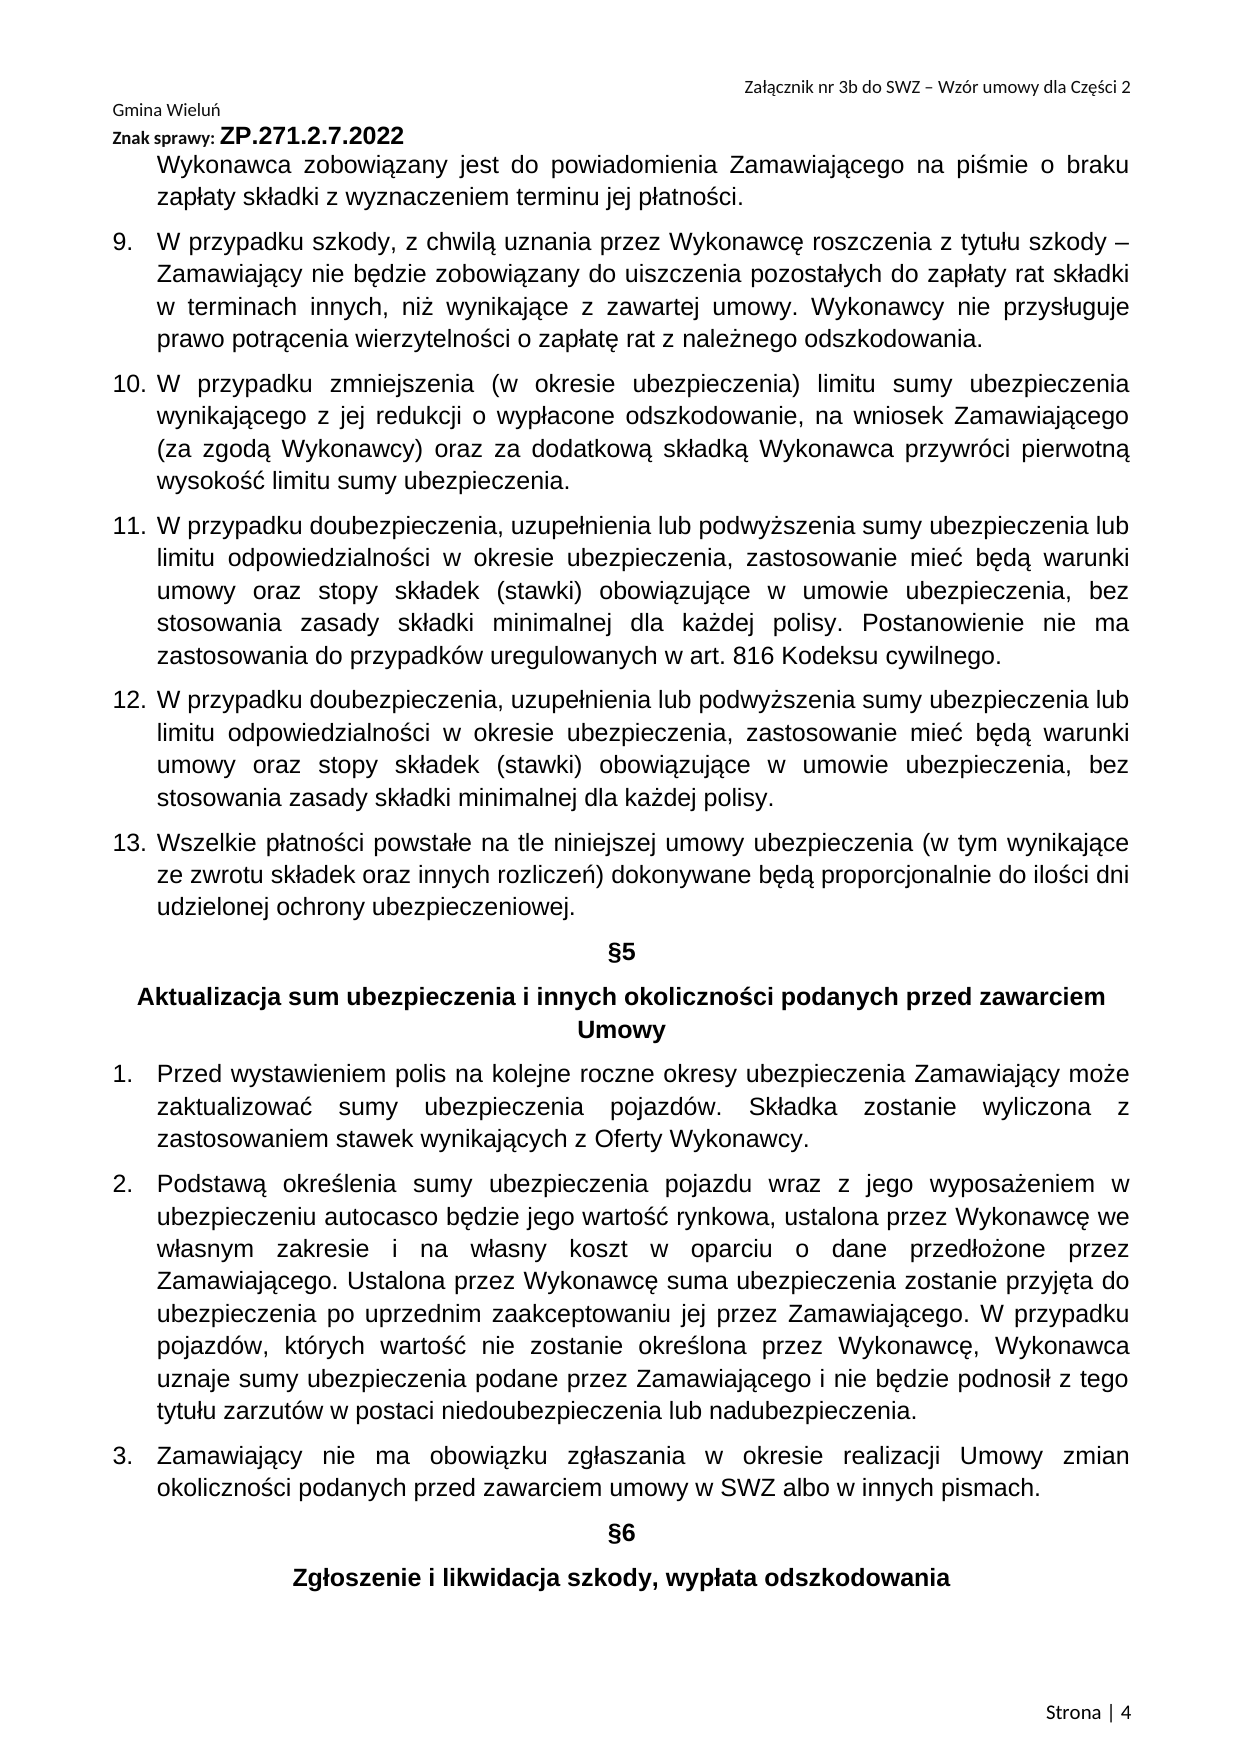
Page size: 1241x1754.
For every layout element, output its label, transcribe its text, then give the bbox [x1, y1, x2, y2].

list W przypadku doubezpieczenia, uzupełnienia lub podwyższenia sumy ubezpieczenia lub limitu odpowiedzialności w okresie ubezpieczenia, zastosowanie mieć będą warunki umowy oraz stopy składek (stawki) obowiązujące w umowie ubezpieczenia, bez stosowania zasady składki minimalnej dla każdej polisy. Postanowienie nie ma zastosowania do przypadków uregulowanych w art. 816 Kodeksu cywilnego. [112, 511, 1131, 669]
list Podstawą określenia sumy ubezpieczenia pojazdu wraz z jego wyposażeniem w ubezpieczeniu autocasco będzie jego wartość rynkowa, ustalona przez Wykonawcę we własnym zakresie i na własny koszt w oparciu o dane przedłożone przez Zamawiającego. Ustalona przez Wykonawcę suma ubezpieczenia zostanie przyjęta do ubezpieczenia po uprzednim zaakceptowaniu jej przez Zamawiającego. W przypadku pojazdów, których wartość nie zostanie określona przez Wykonawcę, Wykonawca uznaje sumy ubezpieczenia podane przez Zamawiającego i nie będzie podnosił z tego tytułu zarzutów w postaci niedoubezpieczenia lub nadubezpieczenia. [112, 1169, 1131, 1425]
list Przed wystawieniem polis na kolejne roczne okresy ubezpieczenia Zamawiający może zaktualizować sumy ubezpieczenia pojazdów. Składka zostanie wyliczona z zastosowaniem stawek wynikających z Oferty Wykonawcy. [112, 1059, 1131, 1153]
list Wszelkie płatności powstałe na tle niniejszej umowy ubezpieczenia (w tym wynikające ze zwrotu składek oraz innych rozliczeń) dokonywane będą proporcjonalnie do ilości dni udzielonej ochrony ubezpieczeniowej. [112, 828, 1131, 921]
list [112, 149, 1131, 211]
list Zamawiający nie ma obowiązku zgłaszania w okresie realizacji Umowy zmian okoliczności podanych przed zawarciem umowy w SWZ albo w innych pismach. [112, 1441, 1131, 1502]
text Aktualizacja sum ubezpieczenia i innych okoliczności podanych przed zawarciem Umowy [112, 982, 1131, 1043]
list W przypadku szkody, z chwilą uznania przez Wykonawcę roszczenia z tytułu szkody – Zamawiający nie będzie zobowiązany do uiszczenia pozostałych do zapłaty rat składki w terminach innych, niż wynikające z zawartej umowy. Wykonawcy nie przysługuje prawo potrącenia wierzytelności o zapłatę rat z należnego odszkodowania. [112, 227, 1131, 353]
text §5 [112, 937, 1131, 966]
text §6 [112, 1518, 1131, 1547]
text Zgłoszenie i likwidacja szkody, wypłata odszkodowania [112, 1563, 1131, 1592]
list W przypadku doubezpieczenia, uzupełnienia lub podwyższenia sumy ubezpieczenia lub limitu odpowiedzialności w okresie ubezpieczenia, zastosowanie mieć będą warunki umowy oraz stopy składek (stawki) obowiązujące w umowie ubezpieczenia, bez stosowania zasady składki minimalnej dla każdej polisy. [112, 686, 1131, 811]
list W przypadku zmniejszenia (w okresie ubezpieczenia) limitu sumy ubezpieczenia wynikającego z jej redukcji o wypłacone odszkodowanie, na wniosek Zamawiającego (za zgodą Wykonawcy) oraz za dodatkową składką Wykonawca przywróci pierwotną wysokość limitu sumy ubezpieczenia. [112, 369, 1131, 495]
